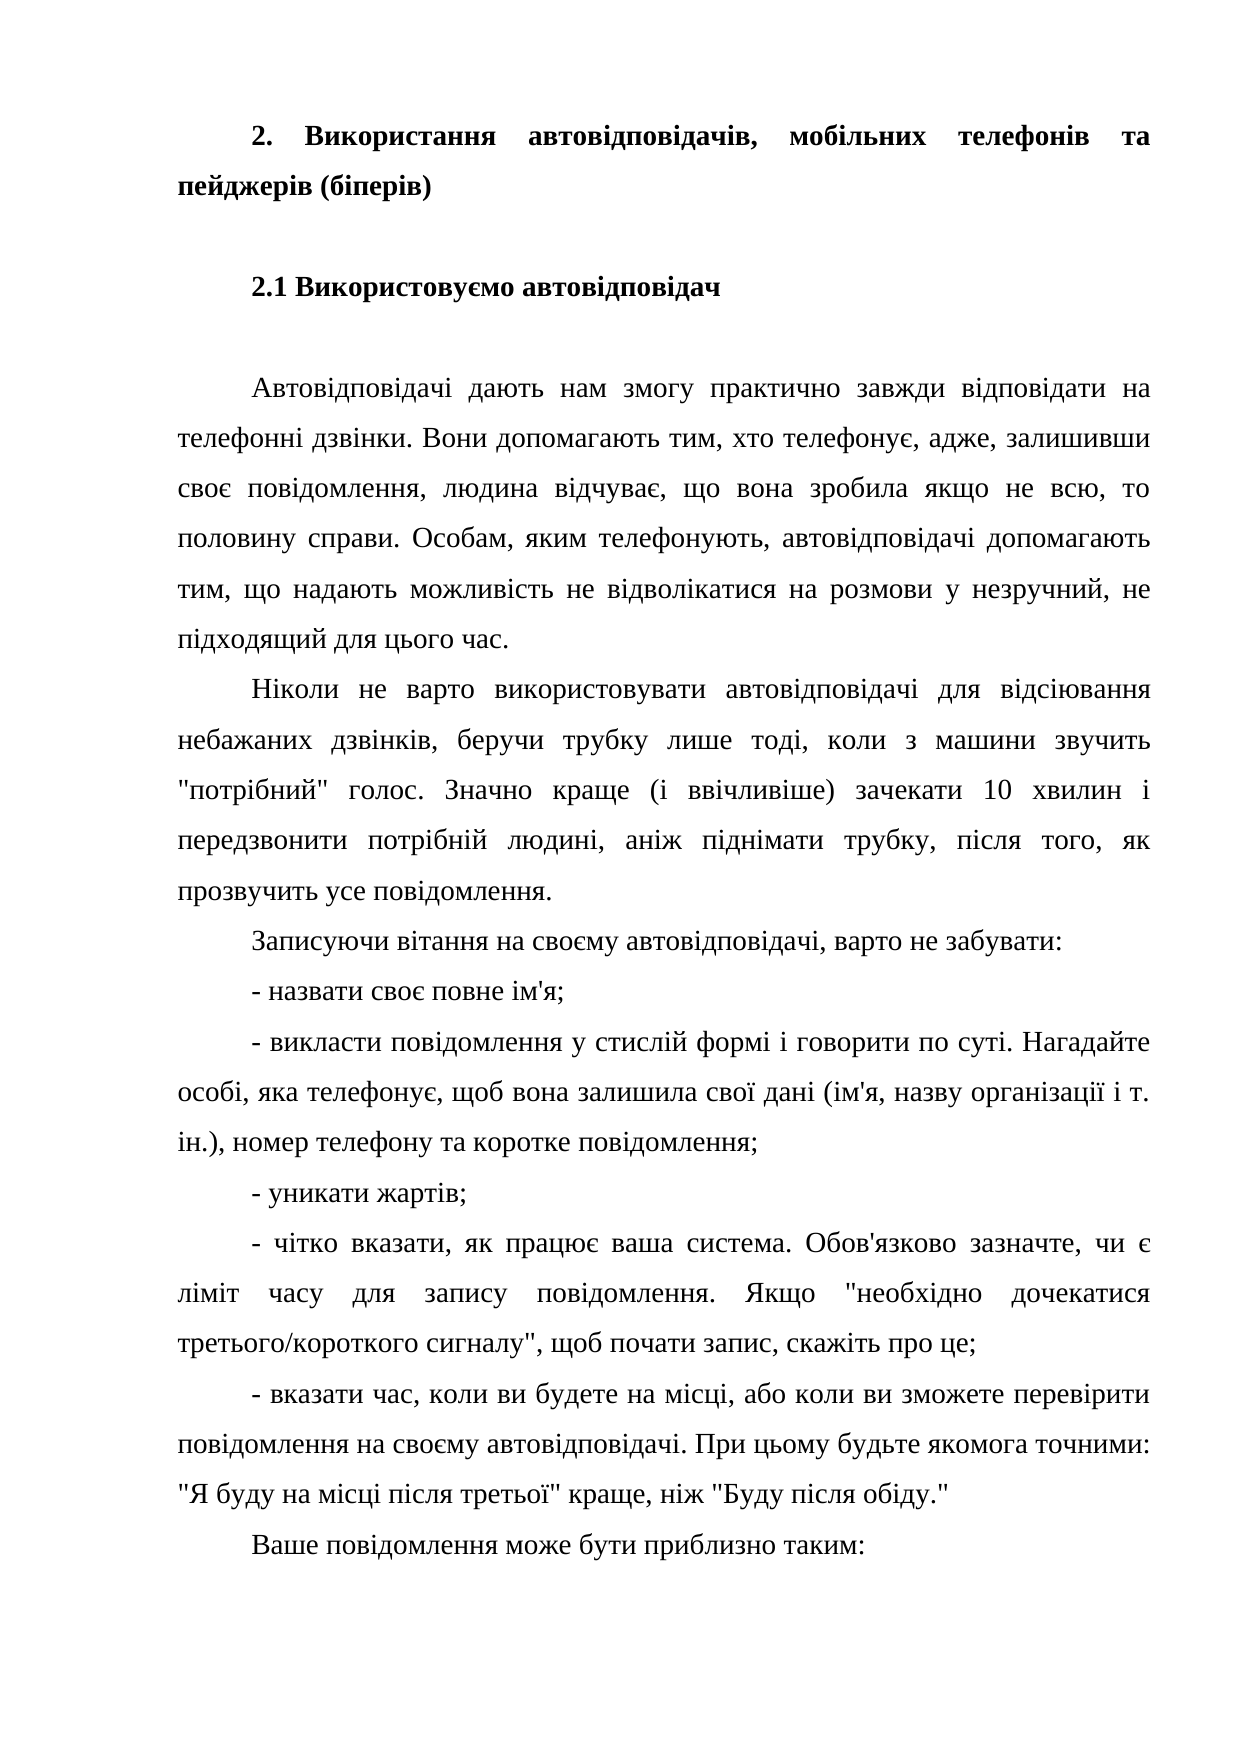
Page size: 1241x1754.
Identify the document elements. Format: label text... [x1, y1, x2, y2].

text Ніколи не варто використовувати автовідповідачі для відсіювання небажаних дзвінків, беручи трубку лише тоді, коли з машини звучить "потрібний" голос. Значно краще (і ввічливіше) зачекати 10 хвилин і передзвонити потрібній людині, аніж піднімати трубку, після того, як прозвучить усе повідомлення. [177, 672, 1152, 906]
text 2.1 Використовуємо автовідповідач [177, 269, 1152, 303]
text - викласти повідомлення у стислій формі і говорити по суті. Нагадайте особі, яка телефонує, щоб вона залишила свої дані (ім'я, назву організації і т. ін.), номер телефону та коротке повідомлення; [177, 1024, 1152, 1158]
text - уникати жартів; [177, 1175, 1152, 1208]
text - назвати своє повне ім'я; [177, 973, 1152, 1007]
text Записуючи вітання на своєму автовідповідачі, варто не забувати: [177, 923, 1152, 957]
text - вказати час, коли ви будете на місці, або коли ви зможете перевірити повідомлення на своєму автовідповідачі. При цьому будьте якомога точними: "Я буду на місці після третьої" краще, ніж "Буду після обіду." [177, 1376, 1152, 1510]
text Ваше повідомлення може бути приблизно таким: [177, 1527, 1152, 1560]
text - чітко вказати, як працює ваша система. Обов'язково зазначте, чи є ліміт часу для запису повідомлення. Якщо "необхідно дочекатися третього/короткого сигналу", щоб почати запис, скажіть про це; [177, 1225, 1152, 1359]
text Автовідповідачі дають нам змогу практично завжди відповідати на телефонні дзвінки. Вони допомагають тим, хто телефонує, адже, залишивши своє повідомлення, людина відчуває, що вона зробила якщо не всю, то половину справи. Особам, яким телефонують, автовідповідачі допомагають тим, що надають можливість не відволікатися на розмови у незручний, не підходящий для цього час. [177, 370, 1152, 655]
text 2. Використання автовідповідачів, мобільних телефонів та пейджерів (біперів) [177, 118, 1152, 202]
